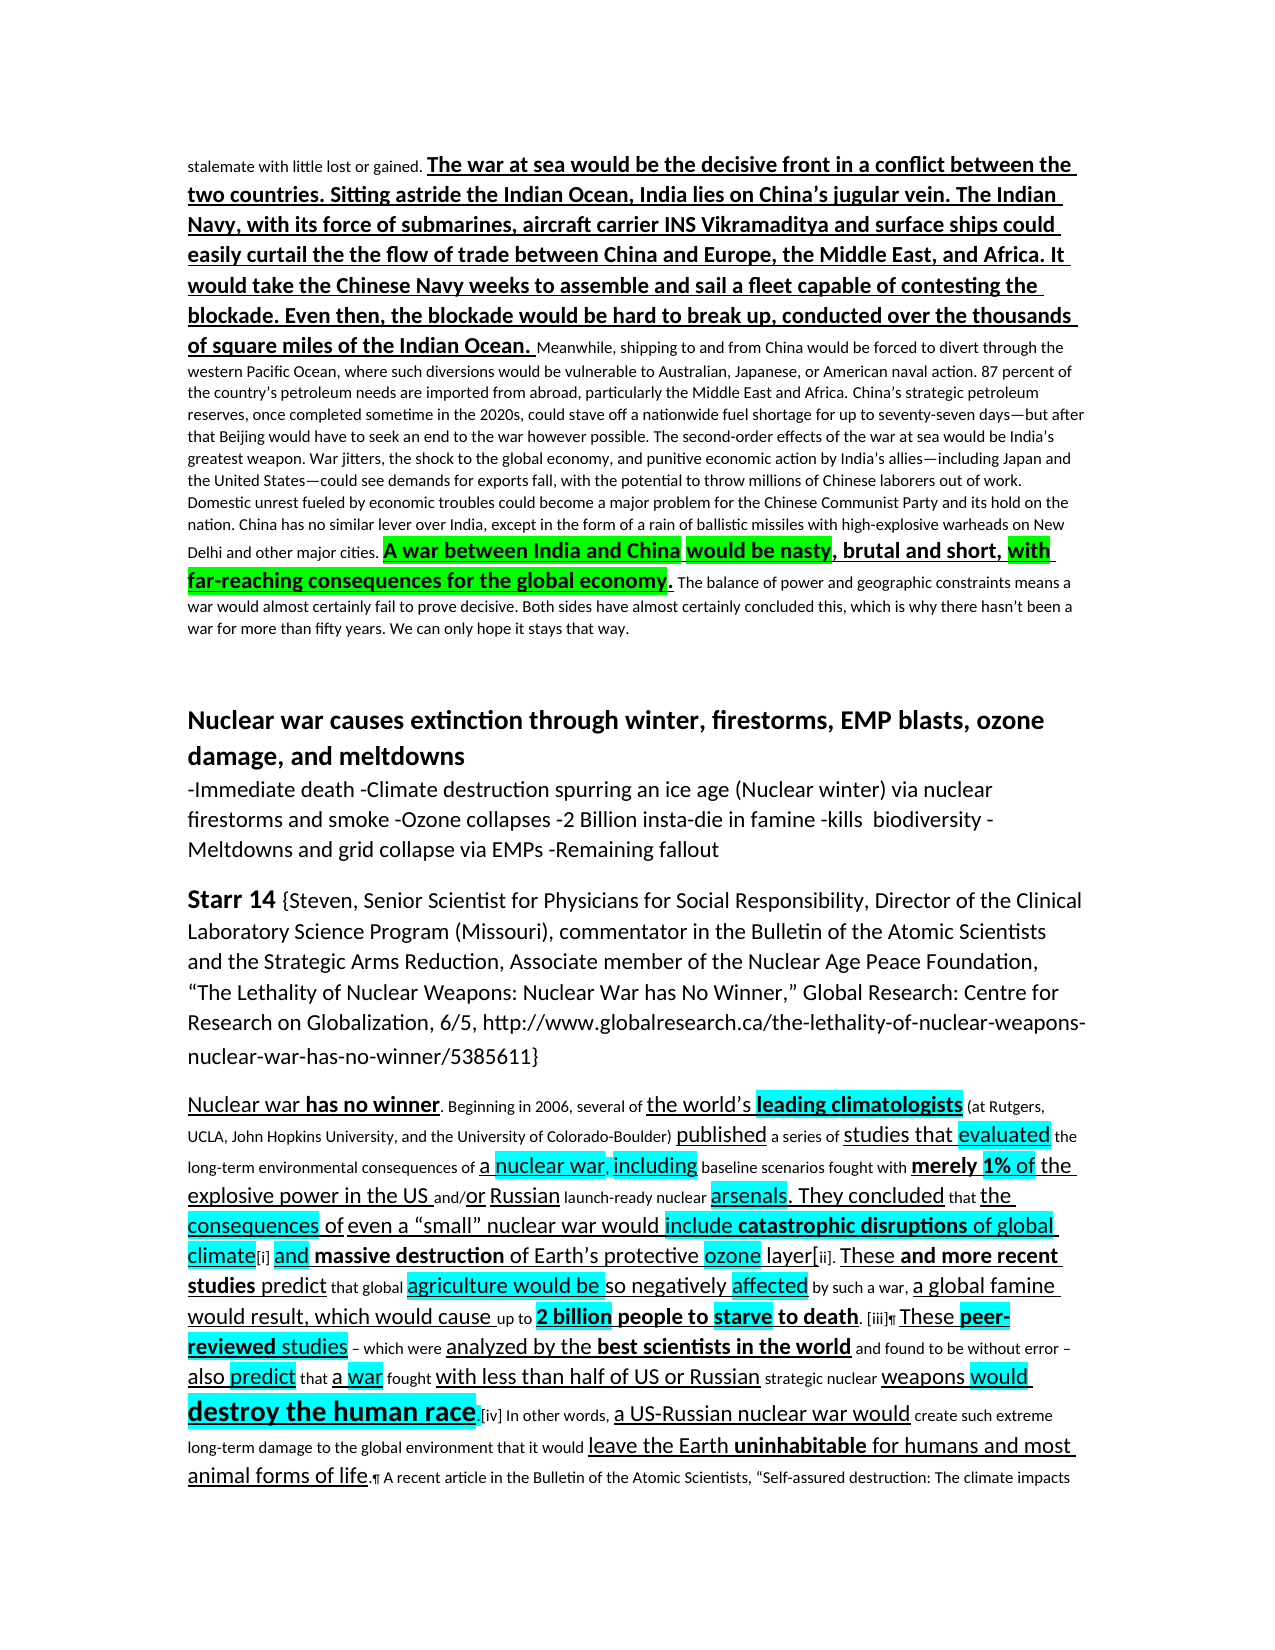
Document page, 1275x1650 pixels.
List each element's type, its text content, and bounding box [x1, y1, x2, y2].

text Nuclear war causes extinction through winter, firestorms, EMP blasts, ozone damage, and meltdowns [187, 703, 1087, 772]
text Starr 14 {Steven, Senior Scientist for Physicians for Social Responsibility, Director of the Clinical Laboratory Science Program (Missouri), commentator in the Bulletin of the Atomic Scientists and the Strategic Arms Reduction, Associate member of the Nuclear Age Peace Foundation, “The Lethality of Nuclear Weapons: Nuclear War has No Winner,” Global Research: Centre for Research on Globalization, 6/5, http://www.globalresearch.ca/the-lethality-of-nuclear-weapons-nuclear-war-has-no-winner/5385611} [187, 882, 1087, 1071]
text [187, 1090, 1087, 1489]
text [187, 150, 1087, 638]
text -Immediate death -Climate destruction spurring an ice age (Nuclear winter) via nuclear firestorms and smoke -Ozone collapses -2 Billion insta-die in famine -kills biodiversity -Meltdowns and grid collapse via EMPs -Remaining fallout [187, 775, 1087, 863]
